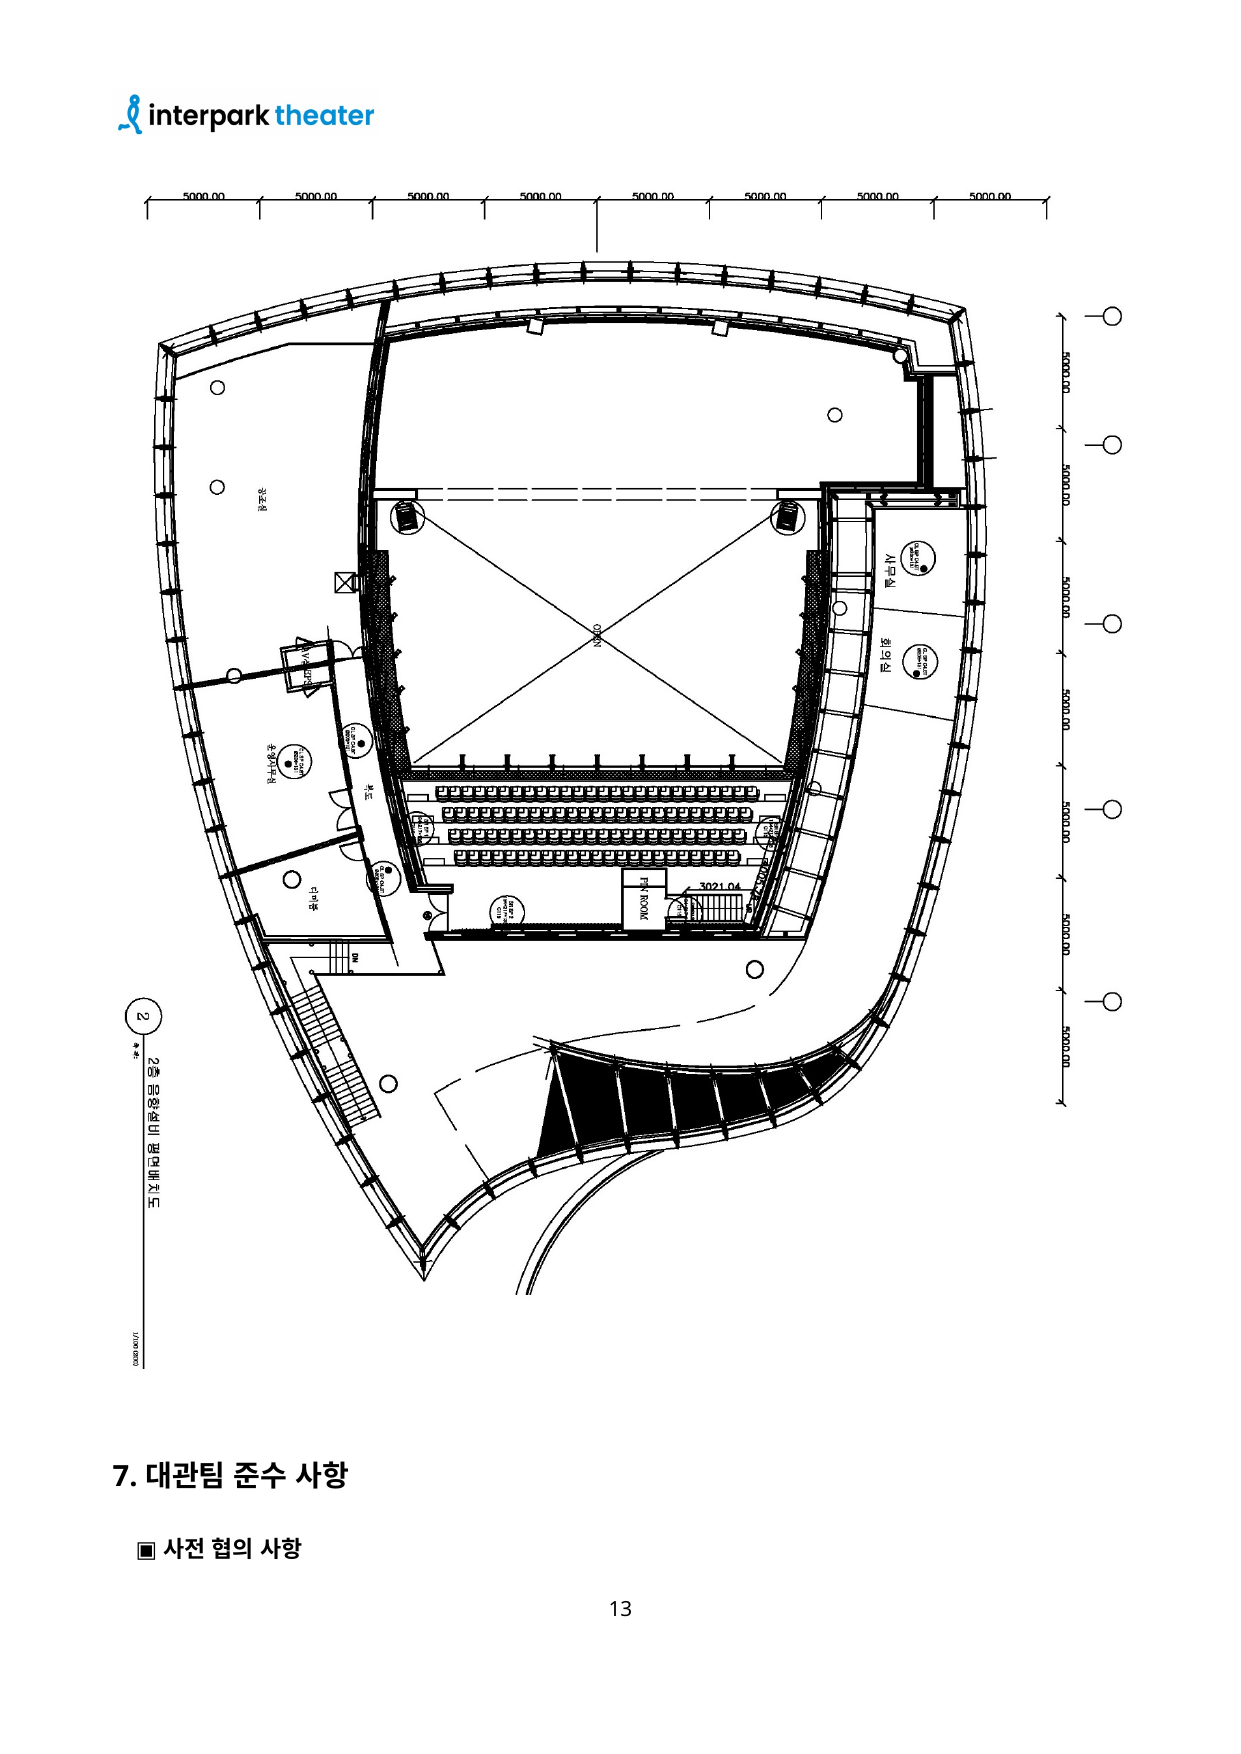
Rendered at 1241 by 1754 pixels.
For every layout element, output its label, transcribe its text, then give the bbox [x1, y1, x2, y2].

text 7. 대관팀 준수 사항 [112, 1453, 1128, 1495]
picture [112, 88, 379, 137]
picture [112, 184, 1128, 1372]
text ▣ 사전 협의 사항 [112, 1531, 1128, 1564]
